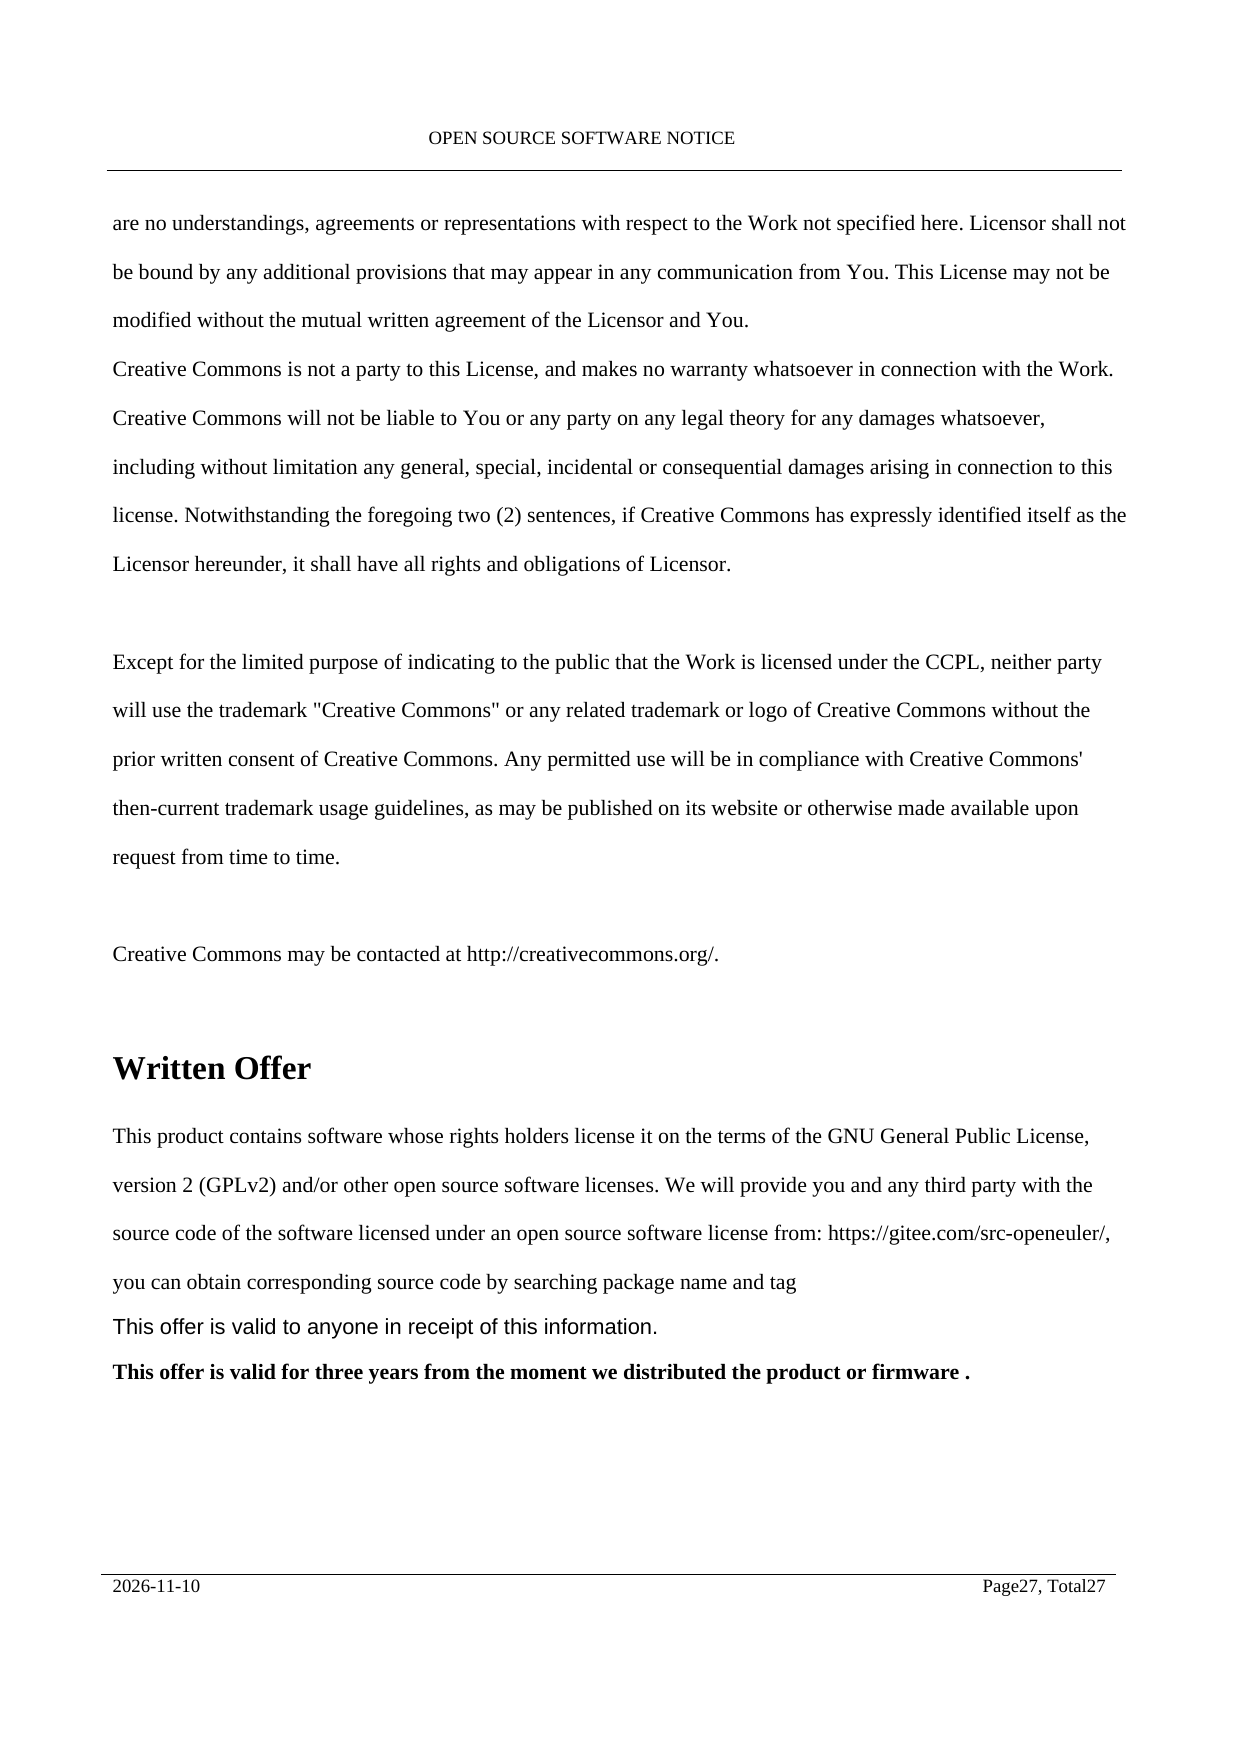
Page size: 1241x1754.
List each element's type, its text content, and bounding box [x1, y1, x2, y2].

text This product contains software whose rights holders license it on the terms of the GNU General Public License, version 2 (GPLv2) and/or other open source software licenses. We will provide you and any third party with the source code of the software licensed under an open source software license from: https://gitee.com/src-openeuler/, you can obtain corresponding source code by searching package name and tag [112, 1119, 1128, 1298]
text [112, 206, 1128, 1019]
text This offer is valid to anyone in receipt of this information. [112, 1311, 1128, 1343]
text Written Offer [112, 1035, 1128, 1100]
text This offer is valid for three years from the moment we distributed the product or firmware . [112, 1356, 1128, 1388]
